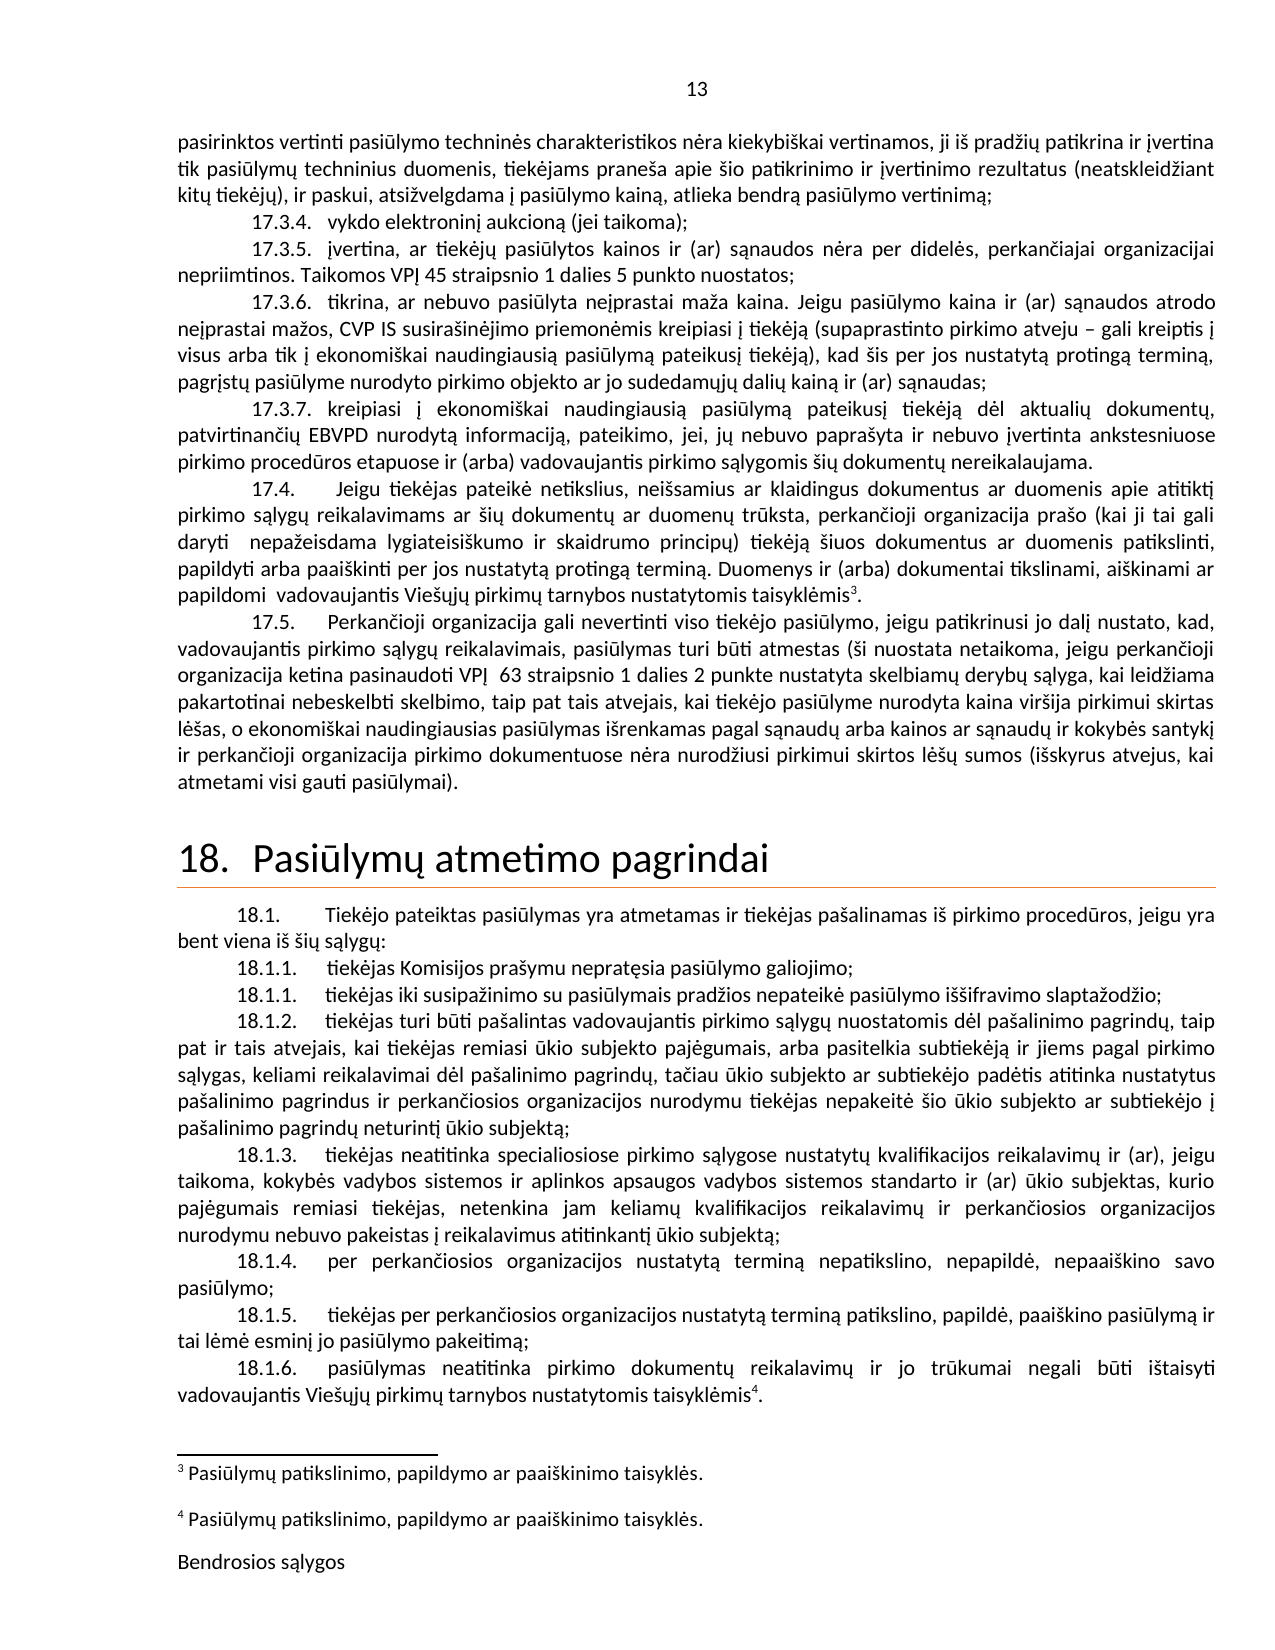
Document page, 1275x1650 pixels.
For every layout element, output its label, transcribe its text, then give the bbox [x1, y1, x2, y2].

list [177, 128, 1216, 208]
list tiekėjas neatitinka specialiosiose pirkimo sąlygose nustatytų kvalifikacijos reikalavimų ir (ar), jeigu taikoma, kokybės vadybos sistemos ir aplinkos apsaugos vadybos sistemos standarto ir (ar) ūkio subjektas, kurio pajėgumais remiasi tiekėjas, netenkina jam keliamų kvalifikacijos reikalavimų ir perkančiosios organizacijos nurodymu nebuvo pakeistas į reikalavimus atitinkantį ūkio subjektą; [177, 1141, 1216, 1248]
list kreipiasi į ekonomiškai naudingiausią pasiūlymą pateikusį tiekėją dėl aktualių dokumentų, patvirtinančių EBVPD nurodytą informaciją, pateikimo, jei, jų nebuvo paprašyta ir nebuvo įvertinta ankstesniuose pirkimo procedūros etapuose ir (arba) vadovaujantis pirkimo sąlygomis šių dokumentų nereikalaujama. [177, 395, 1216, 475]
list įvertina, ar tiekėjų pasiūlytos kainos ir (ar) sąnaudos nėra per didelės, perkančiajai organizacijai nepriimtinos. Taikomos VPĮ 45 straipsnio 1 dalies 5 punkto nuostatos; [177, 235, 1216, 288]
list pasiūlymas neatitinka pirkimo dokumentų reikalavimų ir jo trūkumai negali būti ištaisyti vadovaujantis Viešųjų pirkimų tarnybos nustatytomis taisyklėmis. [177, 1354, 1216, 1408]
list vykdo elektroninį aukcioną (jei taikoma); [251, 208, 1216, 235]
list Tiekėjo pateiktas pasiūlymas yra atmetamas ir tiekėjas pašalinamas iš pirkimo procedūros, jeigu yra bent viena iš šių sąlygų: [177, 901, 1216, 954]
subtitle Pasiūlymų atmetimo pagrindai [177, 832, 1216, 887]
list tiekėjas turi būti pašalintas vadovaujantis pirkimo sąlygų nuostatomis dėl pašalinimo pagrindų, taip pat ir tais atvejais, kai tiekėjas remiasi ūkio subjekto pajėgumais, arba pasitelkia subtiekėją ir jiems pagal pirkimo sąlygas, keliami reikalavimai dėl pašalinimo pagrindų, tačiau ūkio subjekto ar subtiekėjo padėtis atitinka nustatytus pašalinimo pagrindus ir perkančiosios organizacijos nurodymu tiekėjas nepakeitė šio ūkio subjekto ar subtiekėjo į pašalinimo pagrindų neturintį ūkio subjektą; [177, 1008, 1216, 1141]
list tiekėjas per perkančiosios organizacijos nustatytą terminą patikslino, papildė, paaiškino pasiūlymą ir tai lėmė esminį jo pasiūlymo pakeitimą; [177, 1301, 1216, 1354]
list 18.1.1. tiekėjas Komisijos prašymu nepratęsia pasiūlymo galiojimo; [236, 954, 1216, 981]
list tikrina, ar nebuvo pasiūlyta neįprastai maža kaina. Jeigu pasiūlymo kaina ir (ar) sąnaudos atrodo neįprastai mažos, CVP IS susirašinėjimo priemonėmis kreipiasi į tiekėją (supaprastinto pirkimo atveju – gali kreiptis į visus arba tik į ekonomiškai naudingiausią pasiūlymą pateikusį tiekėją), kad šis per jos nustatytą protingą terminą, pagrįstų pasiūlyme nurodyto pirkimo objekto ar jo sudedamųjų dalių kainą ir (ar) sąnaudas; [177, 288, 1216, 395]
list tiekėjas iki susipažinimo su pasiūlymais pradžios nepateikė pasiūlymo iššifravimo slaptažodžio; [236, 981, 1216, 1008]
list per perkančiosios organizacijos nustatytą terminą nepatikslino, nepapildė, nepaaiškino savo pasiūlymo; [177, 1248, 1216, 1301]
list Perkančioji organizacija gali nevertinti viso tiekėjo pasiūlymo, jeigu patikrinusi jo dalį nustato, kad, vadovaujantis pirkimo sąlygų reikalavimais, pasiūlymas turi būti atmestas (ši nuostata netaikoma, jeigu perkančioji organizacija ketina pasinaudoti VPĮ 63 straipsnio 1 dalies 2 punkte nustatyta skelbiamų derybų sąlyga, kai leidžiama pakartotinai nebeskelbti skelbimo, taip pat tais atvejais, kai tiekėjo pasiūlyme nurodyta kaina viršija pirkimui skirtas lėšas, o ekonomiškai naudingiausias pasiūlymas išrenkamas pagal sąnaudų arba kainos ar sąnaudų ir kokybės santykį ir perkančioji organizacija pirkimo dokumentuose nėra nurodžiusi pirkimui skirtos lėšų sumos (išskyrus atvejus, kai atmetami visi gauti pasiūlymai). [177, 608, 1216, 795]
list Jeigu tiekėjas pateikė netikslius, neišsamius ar klaidingus dokumentus ar duomenis apie atitiktį pirkimo sąlygų reikalavimams ar šių dokumentų ar duomenų trūksta, perkančioji organizacija prašo (kai ji tai gali daryti nepažeisdama lygiateisiškumo ir skaidrumo principų) tiekėją šiuos dokumentus ar duomenis patikslinti, papildyti arba paaiškinti per jos nustatytą protingą terminą. Duomenys ir (arba) dokumentai tikslinami, aiškinami ar papildomi vadovaujantis Viešųjų pirkimų tarnybos nustatytomis taisyklėmis. [177, 475, 1216, 608]
